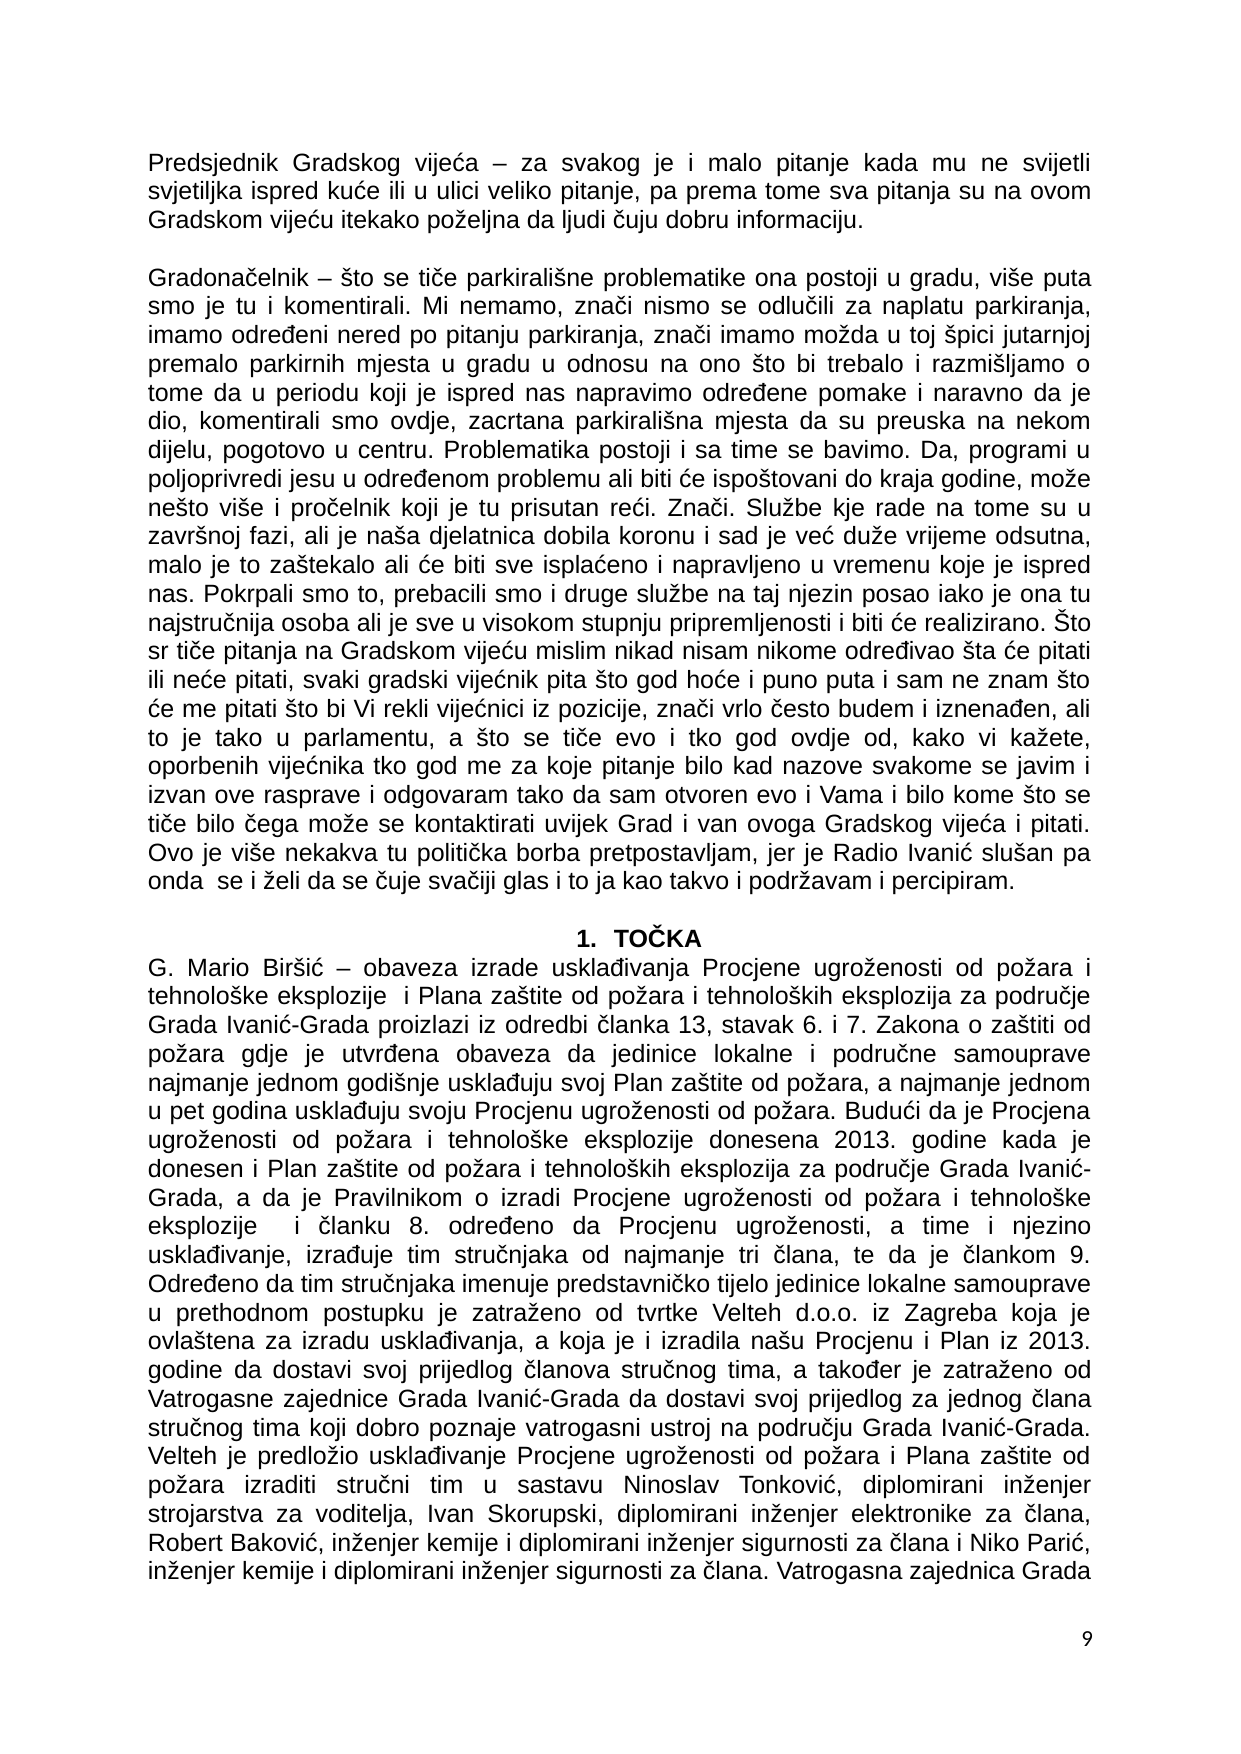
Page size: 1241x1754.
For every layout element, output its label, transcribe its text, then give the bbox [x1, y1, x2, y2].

text Predsjednik Gradskog vijeća – za svakog je i malo pitanje kada mu ne svijetli svjetiljka ispred kuće ili u ulici veliko pitanje, pa prema tome sva pitanja su na ovom Gradskom vijeću itekako poželjna da ljudi čuju dobru informaciju. [148, 148, 1093, 234]
text Gradonačelnik – što se tiče parkirališne problematike ona postoji u gradu, više puta smo je tu i komentirali. Mi nemamo, znači nismo se odlučili za naplatu parkiranja, imamo određeni nered po pitanju parkiranja, znači imamo možda u toj špici jutarnjoj premalo parkirnih mjesta u gradu u odnosu na ono što bi trebalo i razmišljamo o tome da u periodu koji je ispred nas napravimo određene pomake i naravno da je dio, komentirali smo ovdje, zacrtana parkirališna mjesta da su preuska na nekom dijelu, pogotovo u centru. Problematika postoji i sa time se bavimo. Da, programi u poljoprivredi jesu u određenom problemu ali biti će ispoštovani do kraja godine, može nešto više i pročelnik koji je tu prisutan reći. Znači. Službe kje rade na tome su u završnoj fazi, ali je naša djelatnica dobila koronu i sad je već duže vrijeme odsutna, malo je to zaštekalo ali će biti sve isplaćeno i napravljeno u vremenu koje je ispred nas. Pokrpali smo to, prebacili smo i druge službe na taj njezin posao iako je ona tu najstručnija osoba ali je sve u visokom stupnju pripremljenosti i biti će realizirano. Što sr tiče pitanja na Gradskom vijeću mislim nikad nisam nikome određivao šta će pitati ili neće pitati, svaki gradski vijećnik pita što god hoće i puno puta i sam ne znam što će me pitati što bi Vi rekli vijećnici iz pozicije, znači vrlo često budem i iznenađen, ali to je tako u parlamentu, a što se tiče evo i tko god ovdje od, kako vi kažete, oporbenih vijećnika tko god me za koje pitanje bilo kad nazove svakome se javim i izvan ove rasprave i odgovaram tako da sam otvoren evo i Vama i bilo kome što se tiče bilo čega može se kontaktirati uvijek Grad i van ovoga Gradskog vijeća i pitati. Ovo je više nekakva tu politička borba pretpostavljam, jer je Radio Ivanić slušan pa onda se i želi da se čuje svačiji glas i to ja kao takvo i podržavam i percipiram. [148, 263, 1093, 895]
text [148, 953, 1093, 1585]
list TOČKA [185, 924, 1093, 953]
